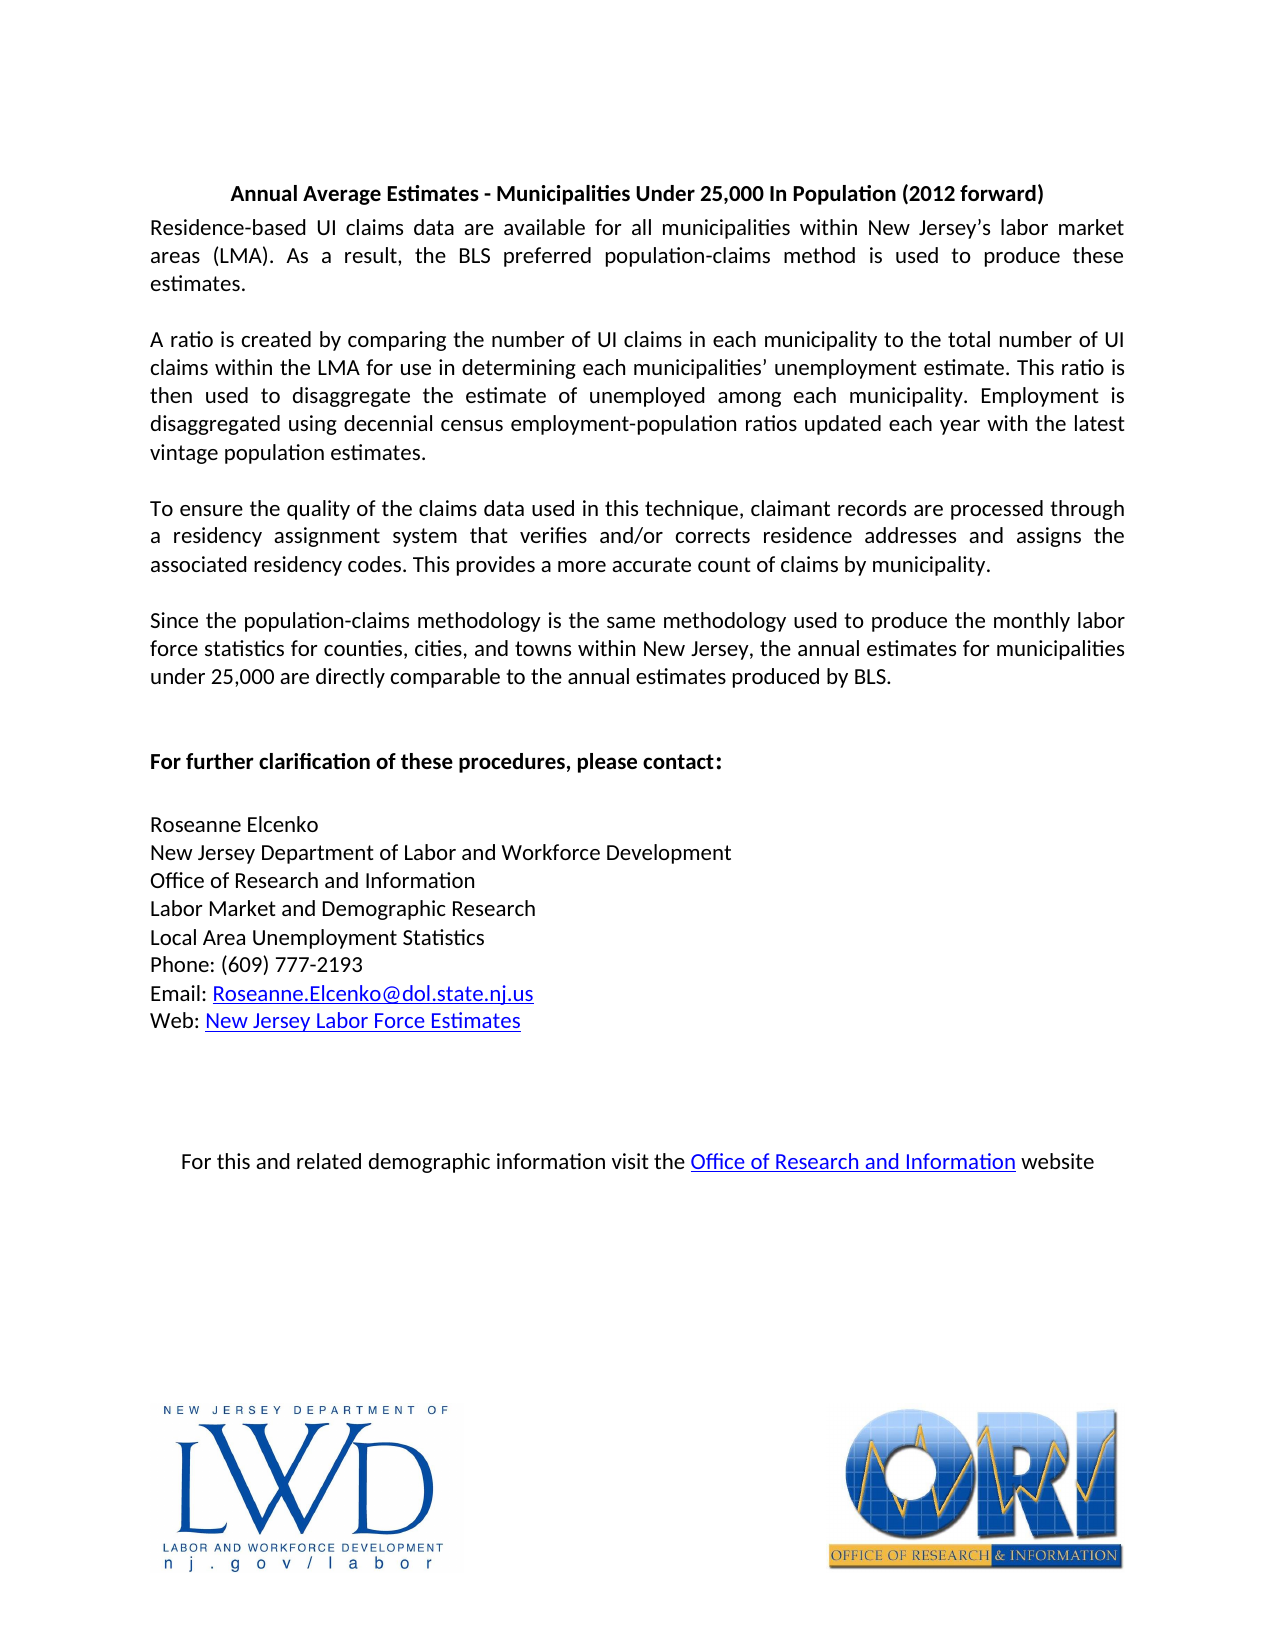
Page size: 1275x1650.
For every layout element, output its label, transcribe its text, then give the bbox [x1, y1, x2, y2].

text For this and related demographic information visit the Office of Research and Information website [150, 1147, 1125, 1175]
text Local Area Unemployment Statistics [150, 923, 1125, 951]
text To ensure the quality of the claims data used in this technique, claimant records are processed through a residency assignment system that verifies and/or corrects residence addresses and assigns the associated residency codes. This provides a more accurate count of claims by municipality. [150, 494, 1125, 578]
text Email: Roseanne.Elcenko@dol.state.nj.us [150, 979, 1125, 1007]
picture [826, 1403, 1125, 1573]
text Web: New Jersey Labor Force Estimates [150, 1007, 1125, 1035]
text Residence-based UI claims data are available for all municipalities within New Jersey’s labor market areas (LMA). As a result, the BLS preferred population-claims method is used to produce these estimates. [150, 213, 1125, 297]
picture [150, 1403, 464, 1573]
text Labor Market and Demographic Research [150, 894, 1125, 923]
text For further clarification of these procedures, please contact: [150, 746, 1125, 775]
text Since the population-claims methodology is the same methodology used to produce the monthly labor force statistics for counties, cities, and towns within New Jersey, the annual estimates for municipalities under 25,000 are directly comparable to the annual estimates produced by BLS. [150, 606, 1125, 690]
text Phone: (609) 777-2193 [150, 951, 1125, 979]
text Roseanne Elcenko [150, 811, 1125, 838]
text Annual Average Estimates - Municipalities Under 25,000 In Population (2012 forward) [150, 179, 1125, 207]
text Office of Research and Information [150, 867, 1125, 894]
text A ratio is created by comparing the number of UI claims in each municipality to the total number of UI claims within the LMA for use in determining each municipalities’ unemployment estimate. This ratio is then used to disaggregate the estimate of unemployed among each municipality. Employment is disaggregated using decennial census employment-population ratios updated each year with the latest vintage population estimates. [150, 326, 1125, 466]
text New Jersey Department of Labor and Workforce Development [150, 838, 1125, 867]
